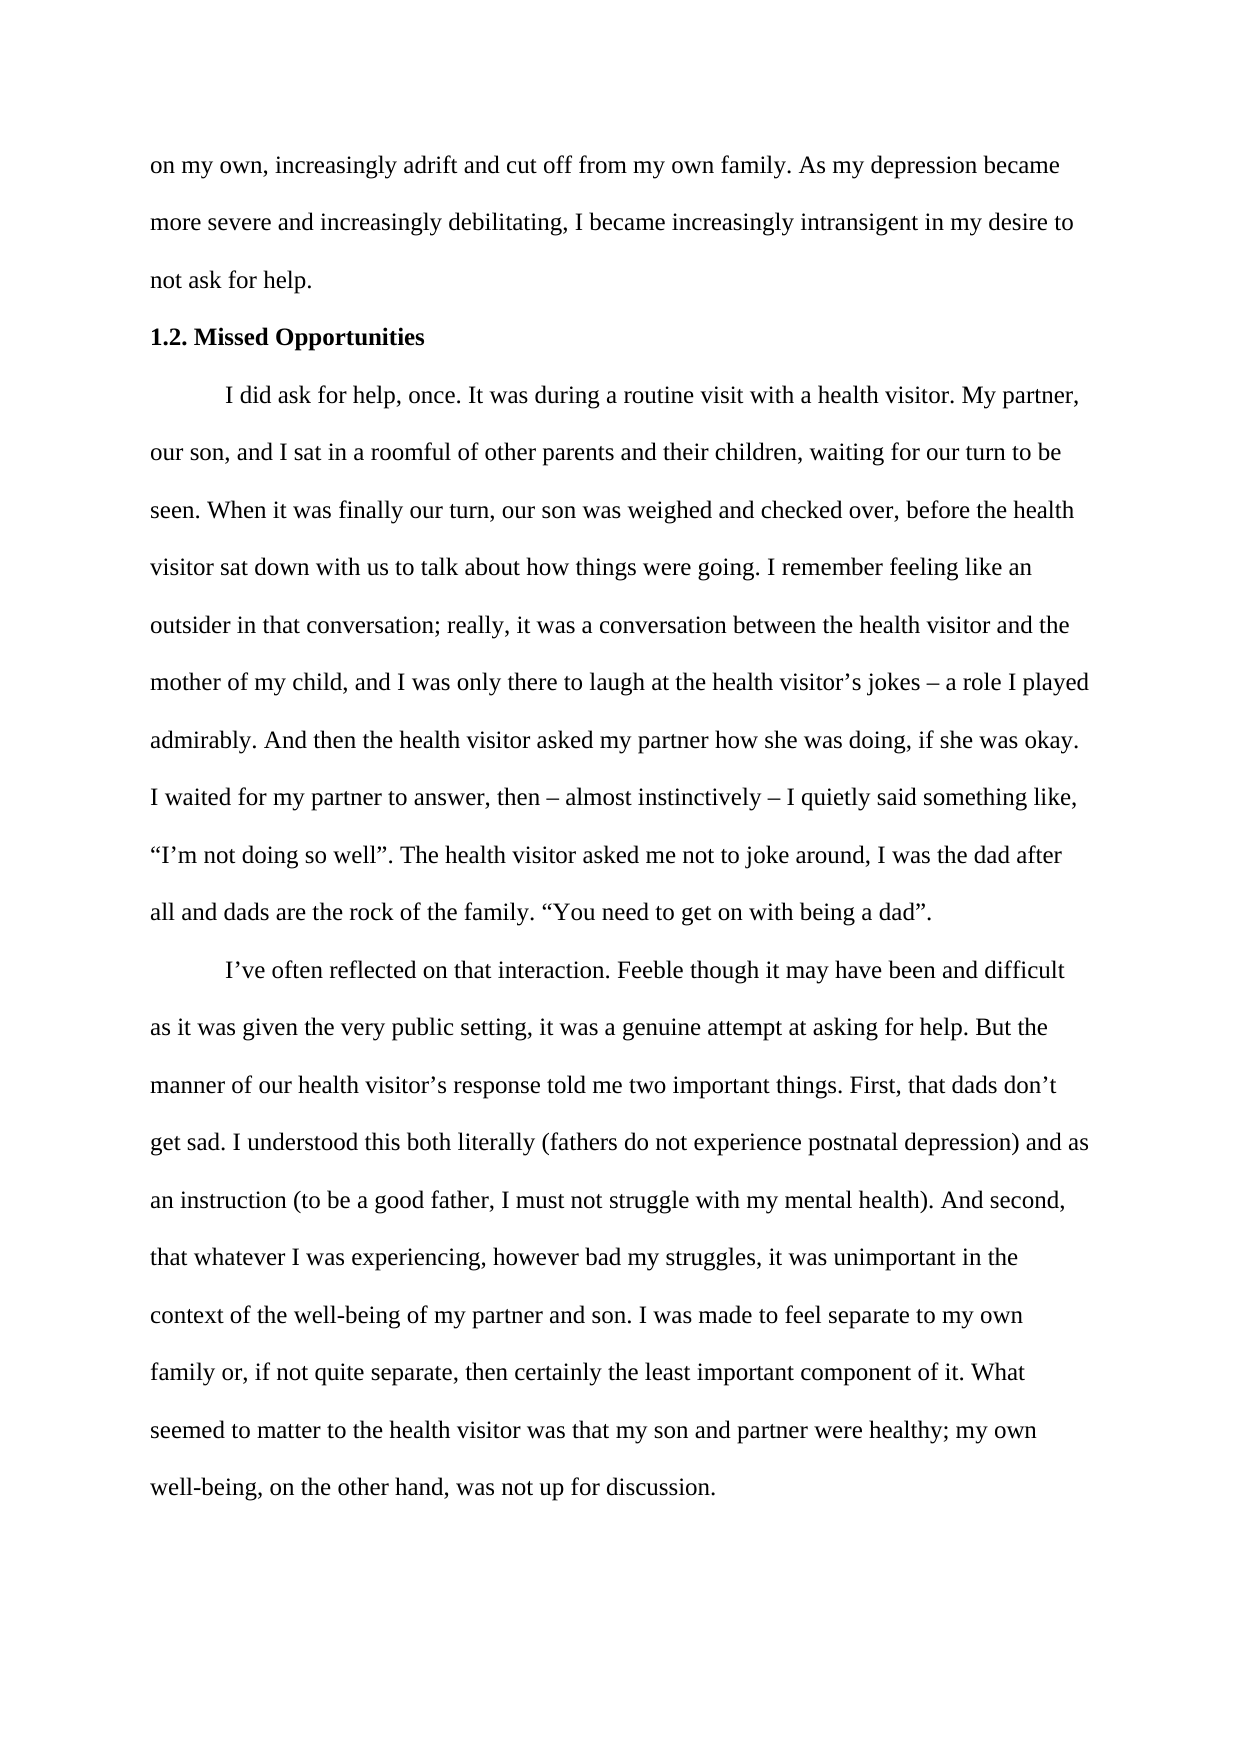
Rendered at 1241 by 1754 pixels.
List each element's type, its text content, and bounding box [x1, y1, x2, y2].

text I did ask for help, once. It was during a routine visit with a health visitor. My partner, our son, and I sat in a roomful of other parents and their children, waiting for our turn to be seen. When it was finally our turn, our son was weighed and checked over, before the health visitor sat down with us to talk about how things were going. I remember feeling like an outsider in that conversation; really, it was a conversation between the health visitor and the mother of my child, and I was only there to laugh at the health visitor’s jokes – a role I played admirably. And then the health visitor asked my partner how she was doing, if she was okay. I waited for my partner to answer, then – almost instinctively – I quietly said something like, “I’m not doing so well”. The health visitor asked me not to joke around, I was the dad after all and dads are the rock of the family. “You need to get on with being a dad”. [150, 380, 1090, 926]
text I’ve often reflected on that interaction. Feeble though it may have been and difficult as it was given the very public setting, it was a genuine attempt at asking for help. But the manner of our health visitor’s response told me two important things. First, that dads don’t get sad. I understood this both literally (fathers do not experience postnatal depression) and as an instruction (to be a good father, I must not struggle with my mental health). And second, that whatever I was experiencing, however bad my struggles, it was unimportant in the context of the well-being of my partner and son. I was made to feel separate to my own family or, if not quite separate, then certainly the least important component of it. What seemed to matter to the health visitor was that my son and partner were healthy; my own well-being, on the other hand, was not up for discussion. [150, 955, 1090, 1501]
subtitle 1.2. Missed Opportunities [150, 322, 1090, 351]
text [150, 150, 1090, 294]
